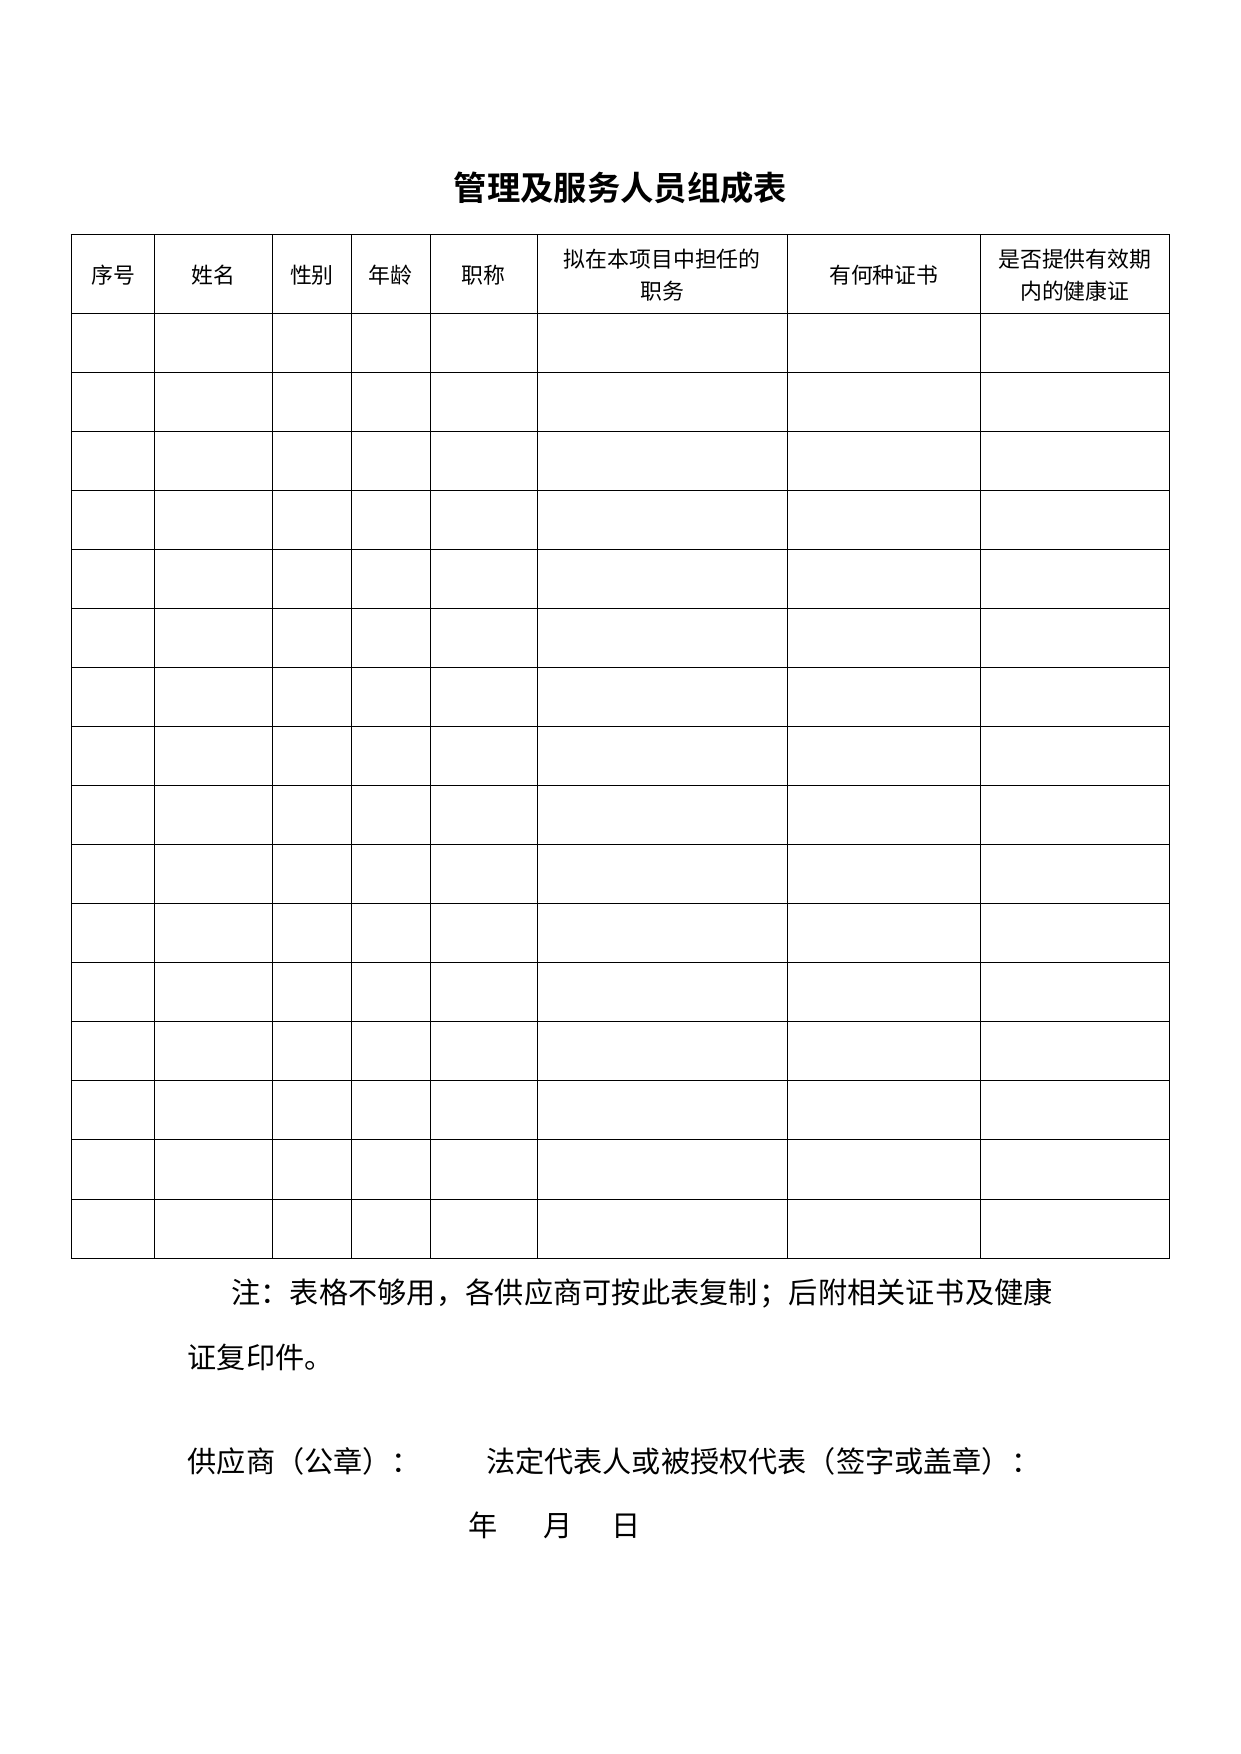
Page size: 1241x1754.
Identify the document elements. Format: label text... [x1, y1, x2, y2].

table_cell [273, 1140, 351, 1198]
table_cell [538, 550, 787, 608]
table_cell [155, 668, 272, 726]
table_cell [538, 1140, 787, 1198]
table_cell [538, 845, 787, 903]
table_cell [431, 786, 537, 844]
table_cell [981, 550, 1169, 608]
table_cell [981, 845, 1169, 903]
table_cell [431, 963, 537, 1021]
text 供应商（公章）： 法定代表人或被授权代表（签字或盖章）： [187, 1439, 1053, 1481]
table_cell [155, 609, 272, 667]
table_cell [72, 963, 154, 1021]
table_cell [352, 1022, 430, 1080]
table_cell [273, 550, 351, 608]
table_cell [273, 1022, 351, 1080]
table_cell [981, 668, 1169, 726]
table_cell [981, 786, 1169, 844]
table_cell [273, 1200, 351, 1257]
table_cell [352, 314, 430, 372]
table_cell [431, 668, 537, 726]
table_cell [72, 373, 154, 431]
table_cell [155, 963, 272, 1021]
table_cell [352, 727, 430, 785]
table_cell [788, 1081, 980, 1139]
table_cell [72, 314, 154, 372]
table_cell [431, 609, 537, 667]
table_cell [981, 1140, 1169, 1198]
table_cell [155, 373, 272, 431]
table_cell [352, 491, 430, 549]
table_cell [431, 1081, 537, 1139]
table_cell [273, 432, 351, 490]
table_cell [431, 727, 537, 785]
table_cell [352, 1200, 430, 1257]
table_header 性别 [273, 235, 351, 312]
table_cell [155, 1081, 272, 1139]
table_cell [72, 432, 154, 490]
table_cell [431, 432, 537, 490]
table_cell [72, 491, 154, 549]
table_cell [273, 314, 351, 372]
table_cell [981, 1200, 1169, 1257]
table_cell [431, 845, 537, 903]
table_cell [538, 1081, 787, 1139]
table_cell [788, 786, 980, 844]
table_header 拟在本项目中担任的 职务 [538, 235, 787, 312]
table_cell [788, 609, 980, 667]
table_header 姓名 [155, 235, 272, 312]
table_cell [538, 314, 787, 372]
table_cell [538, 491, 787, 549]
table_cell [981, 491, 1169, 549]
table_cell [72, 1022, 154, 1080]
table_cell [352, 373, 430, 431]
table_cell [273, 668, 351, 726]
table_cell [788, 1200, 980, 1257]
table_cell [788, 727, 980, 785]
table_cell [352, 1081, 430, 1139]
table_cell [538, 1200, 787, 1257]
table_cell [72, 1200, 154, 1257]
table_cell [788, 550, 980, 608]
table_cell [155, 904, 272, 962]
table_cell [352, 550, 430, 608]
table_header 年龄 [352, 235, 430, 312]
table_cell [72, 1081, 154, 1139]
table_cell [155, 1140, 272, 1198]
table_cell [72, 904, 154, 962]
table_cell [273, 373, 351, 431]
table_cell [352, 845, 430, 903]
table_cell [155, 314, 272, 372]
table_cell [788, 491, 980, 549]
table_cell [273, 963, 351, 1021]
table_cell [352, 432, 430, 490]
table_cell [72, 845, 154, 903]
table_cell [981, 373, 1169, 431]
table_cell [273, 845, 351, 903]
text 注：表格不够用，各供应商可按此表复制；后附相关证书及健康证复印件。 [187, 1259, 1053, 1388]
table_cell [788, 668, 980, 726]
table_cell [72, 668, 154, 726]
text 管理及服务人员组成表 [187, 162, 1053, 210]
table_cell [273, 1081, 351, 1139]
table_cell [981, 609, 1169, 667]
table_cell [273, 491, 351, 549]
table_cell [155, 845, 272, 903]
table_cell [538, 373, 787, 431]
table_cell [981, 1022, 1169, 1080]
table_cell [155, 786, 272, 844]
table_cell [538, 904, 787, 962]
table_cell [155, 1022, 272, 1080]
table_cell [981, 963, 1169, 1021]
table_cell [538, 786, 787, 844]
table_cell [538, 727, 787, 785]
table_cell [981, 432, 1169, 490]
table_cell [538, 963, 787, 1021]
table_cell [788, 432, 980, 490]
table_cell [431, 1022, 537, 1080]
table_cell [788, 904, 980, 962]
table_cell [981, 904, 1169, 962]
table_cell [431, 1140, 537, 1198]
table_cell [273, 786, 351, 844]
table_cell [788, 963, 980, 1021]
table_cell [981, 1081, 1169, 1139]
table_cell [538, 668, 787, 726]
table_cell [538, 432, 787, 490]
table_cell [273, 904, 351, 962]
table_cell [155, 1200, 272, 1257]
table_cell [72, 550, 154, 608]
table_header 职称 [431, 235, 537, 312]
table_cell [352, 963, 430, 1021]
table_cell [788, 314, 980, 372]
table_header 是否提供有效期内的健康证 [981, 235, 1169, 312]
table_cell [431, 491, 537, 549]
table_header 序号 [72, 235, 154, 312]
table_cell [72, 1140, 154, 1198]
table_cell [155, 491, 272, 549]
table_cell [155, 550, 272, 608]
table_cell [788, 1022, 980, 1080]
table_header 有何种证书 [788, 235, 980, 312]
table_cell [72, 727, 154, 785]
table_cell [352, 668, 430, 726]
table_cell [72, 609, 154, 667]
table_cell [431, 904, 537, 962]
table_cell [352, 904, 430, 962]
table_cell [788, 845, 980, 903]
table_cell [155, 432, 272, 490]
table_cell [538, 609, 787, 667]
text 年 月 日 [187, 1502, 1053, 1544]
table_cell [352, 786, 430, 844]
table_cell [788, 1140, 980, 1198]
table_cell [981, 314, 1169, 372]
table_cell [155, 727, 272, 785]
table_cell [538, 1022, 787, 1080]
table_cell [273, 727, 351, 785]
table_cell [431, 1200, 537, 1257]
table_cell [431, 550, 537, 608]
table_cell [352, 1140, 430, 1198]
table_cell [431, 373, 537, 431]
table_cell [431, 314, 537, 372]
table_cell [273, 609, 351, 667]
table_cell [981, 727, 1169, 785]
table_cell [72, 786, 154, 844]
table_cell [788, 373, 980, 431]
table_cell [352, 609, 430, 667]
